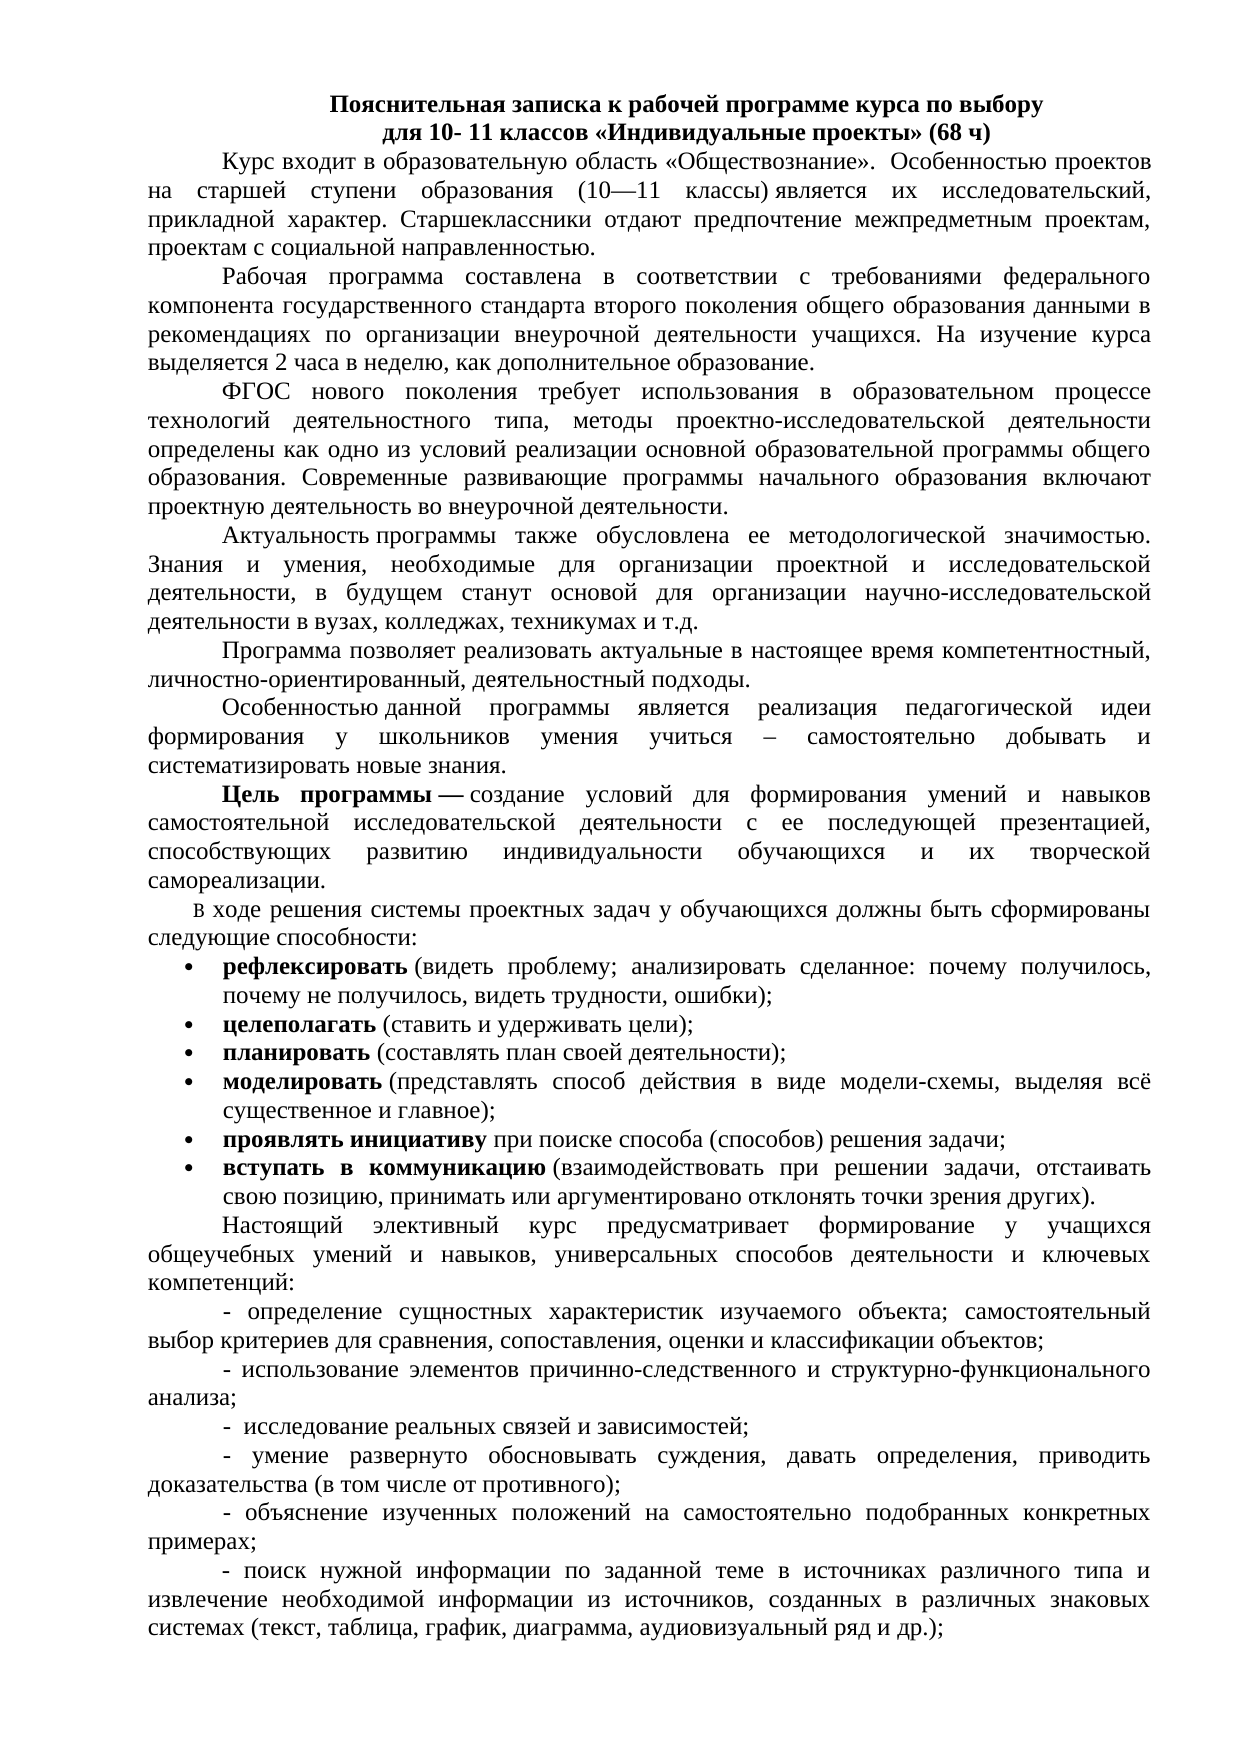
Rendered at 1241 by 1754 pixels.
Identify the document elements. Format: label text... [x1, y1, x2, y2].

list целеполагать (ставить и удерживать цели); [185, 1009, 1152, 1037]
text Курс входит в образовательную область «Обществознание». Особенностью проектов на старшей ступени образования (10—11 классы) является их исследовательский, прикладной характер. Старшеклассники отдают предпочтение межпредметным проектам, проектам с социальной направленностью. [148, 146, 1152, 261]
text Цель программы — создание условий для формирования умений и навыков самостоятельной исследовательской деятельности с ее последующей презентацией, способствующих развитию индивидуальности обучающихся и их творческой самореализации. [148, 779, 1152, 894]
text Рабочая программа составлена в соответствии с требованиями федерального компонента государственного стандарта второго поколения общего образования данными в рекомендациях по организации внеурочной деятельности учащихся. На изучение курса выделяется 2 часа в неделю, как дополнительное образование. [148, 261, 1152, 376]
text для 10- 11 классов «Индивидуальные проекты» (68 ч) [148, 117, 1152, 146]
text - умение развернуто обосновывать суждения, давать определения, приводить доказательства (в том числе от противного); [148, 1440, 1152, 1497]
text Пояснительная записка к рабочей программе курса по выбору [148, 89, 1152, 117]
text В ходе решения системы проектных задач у обучающихся должны быть сформированы следующие способности: [148, 894, 1152, 951]
text ФГОС нового поколения требует использования в образовательном процессе технологий деятельностного типа, методы проектно-исследовательской деятельности определены как одно из условий реализации основной образовательной программы общего образования. Современные развивающие программы начального образования включают проектную деятельность во внеурочной деятельности. [148, 376, 1152, 520]
list проявлять инициативу при поиске способа (способов) решения задачи; [185, 1124, 1152, 1152]
text Программа позволяет реализовать актуальные в настоящее время компетентностный, личностно-ориентированный, деятельностный подходы. [148, 635, 1152, 692]
text - использование элементов причинно-следственного и структурно-функционального анализа; [148, 1354, 1152, 1411]
text Особенностью данной программы является реализация педагогической идеи формирования у школьников умения учиться – самостоятельно добывать и систематизировать новые знания. [148, 692, 1152, 779]
text - исследование реальных связей и зависимостей; [148, 1411, 1152, 1440]
list рефлексировать (видеть проблему; анализировать сделанное: почему получилось, почему не получилось, видеть трудности, ошибки); [185, 951, 1152, 1009]
text Актуальность программы также обусловлена ее методологической значимостью. Знания и умения, необходимые для организации проектной и исследовательской деятельности, в будущем станут основой для организации научно-исследовательской деятельности в вузах, колледжах, техникумах и т.д. [148, 520, 1152, 635]
text Настоящий элективный курс предусматривает формирование у учащихся общеучебных умений и навыков, универсальных способов деятельности и ключевых компетенций: [148, 1210, 1152, 1296]
list вступать в коммуникацию (взаимодействовать при решении задачи, отстаивать свою позицию, принимать или аргументировано отклонять точки зрения других). [185, 1152, 1152, 1210]
list планировать (составлять план своей деятельности); [185, 1037, 1152, 1066]
list моделировать (представлять способ действия в виде модели-схемы, выделяя всё существенное и главное); [185, 1066, 1152, 1124]
text - объяснение изученных положений на самостоятельно подобранных конкретных примерах; [148, 1497, 1152, 1555]
text - определение сущностных характеристик изучаемого объекта; самостоятельный выбор критериев для сравнения, сопоставления, оценки и классификации объектов; [148, 1296, 1152, 1354]
text - поиск нужной информации по заданной теме в источниках различного типа и извлечение необходимой информации из источников, созданных в различных знаковых системах (текст, таблица, график, диаграмма, аудиовизуальный ряд и др.); [148, 1555, 1152, 1641]
